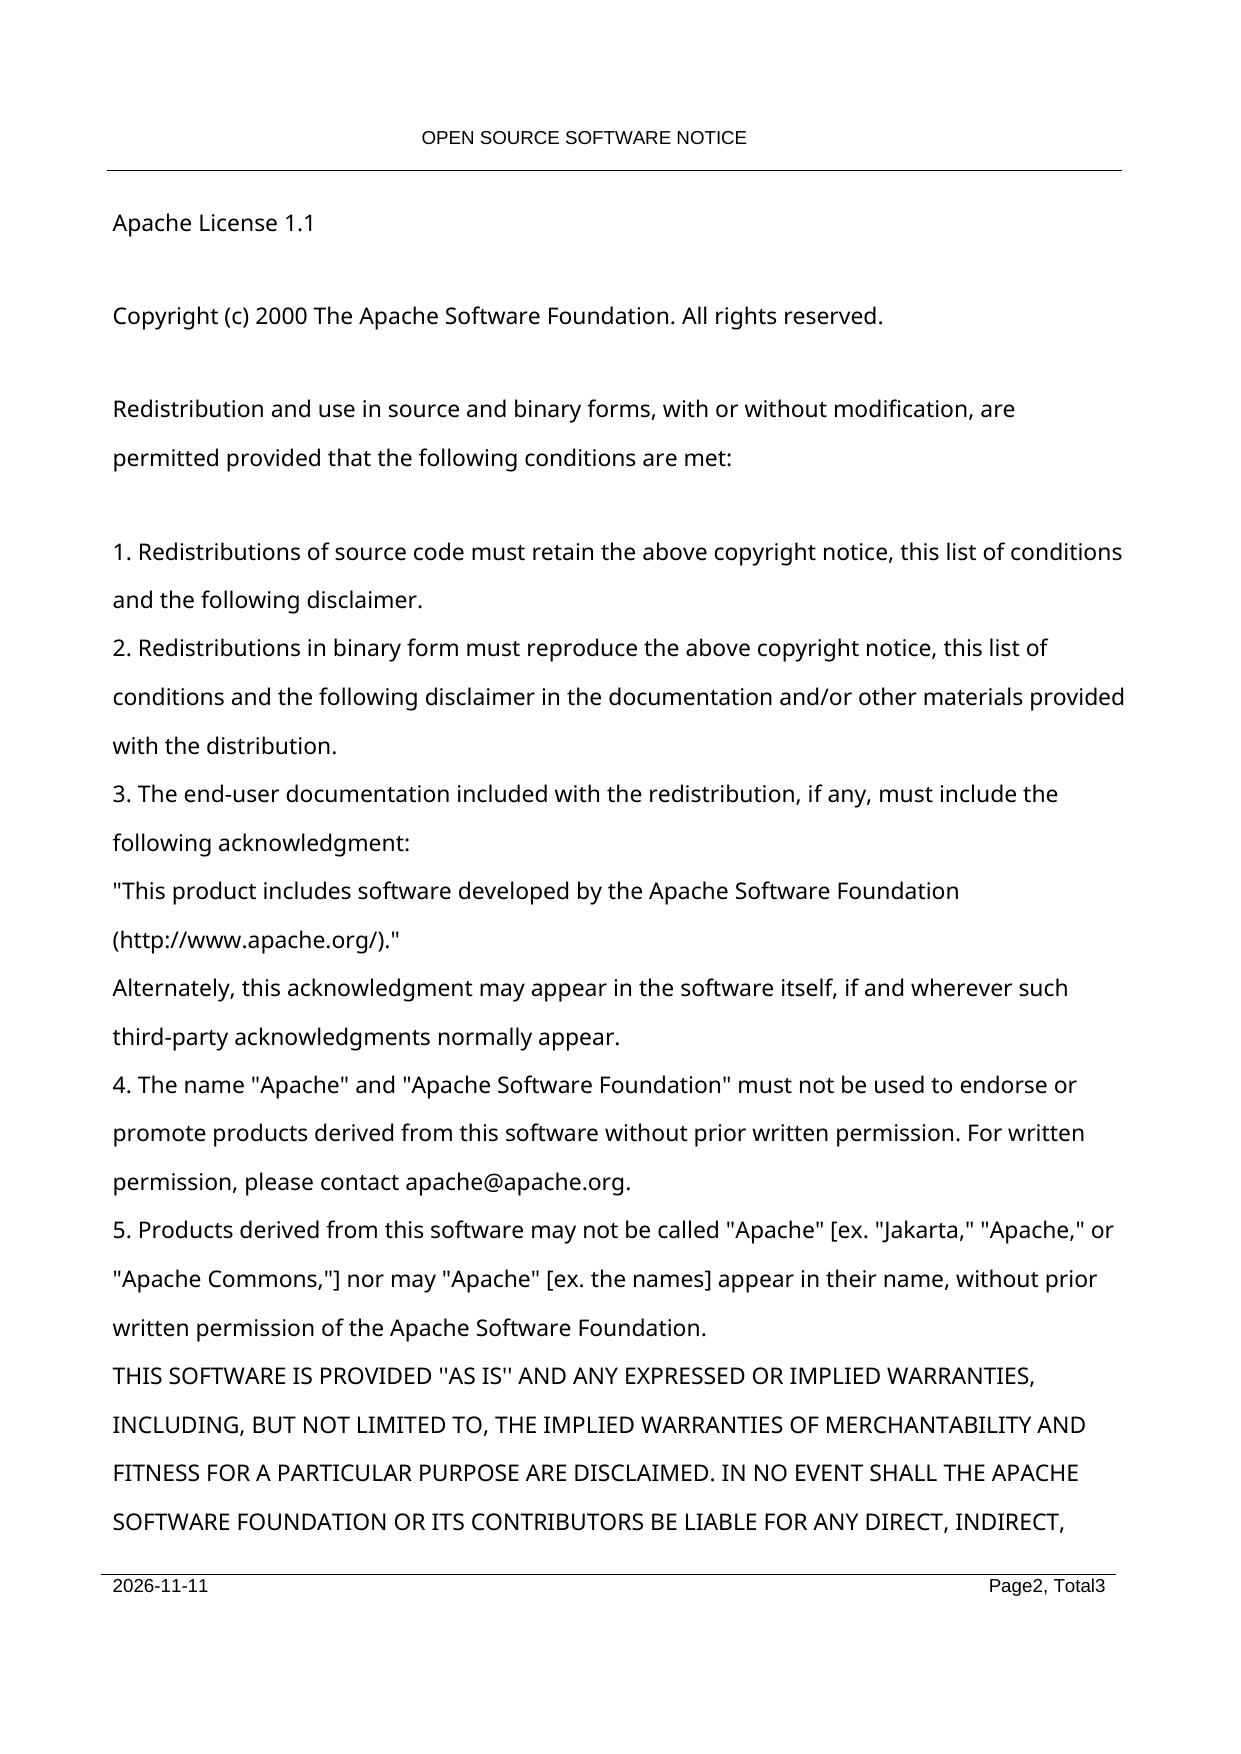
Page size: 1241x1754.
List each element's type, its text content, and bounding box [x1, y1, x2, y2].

text Apache License 1.1 [112, 206, 1128, 239]
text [112, 1359, 1128, 1538]
text Alternately, this acknowledgment may appear in the software itself, if and wherever such third-party acknowledgments normally appear. [112, 971, 1128, 1052]
text Redistribution and use in source and binary forms, with or without modification, are permitted provided that the following conditions are met: [112, 393, 1128, 474]
text 2. Redistributions in binary form must reproduce the above copyright notice, this list of conditions and the following disclaimer in the documentation and/or other materials provided with the distribution. [112, 632, 1128, 762]
text 4. The name "Apache" and "Apache Software Foundation" must not be used to endorse or promote products derived from this software without prior written permission. For written permission, please contact apache@apache.org. [112, 1068, 1128, 1198]
text 5. Products derived from this software may not be called "Apache" [ex. "Jakarta," "Apache," or "Apache Commons,"] nor may "Apache" [ex. the names] appear in their name, without prior written permission of the Apache Software Foundation. [112, 1213, 1128, 1343]
text 3. The end-user documentation included with the redistribution, if any, must include the following acknowledgment: [112, 777, 1128, 858]
text 1. Redistributions of source code must retain the above copyright notice, this list of conditions and the following disclaimer. [112, 535, 1128, 616]
text "This product includes software developed by the Apache Software Foundation (http://www.apache.org/)." [112, 874, 1128, 955]
text Copyright (c) 2000 The Apache Software Foundation. All rights reserved. [112, 299, 1128, 332]
